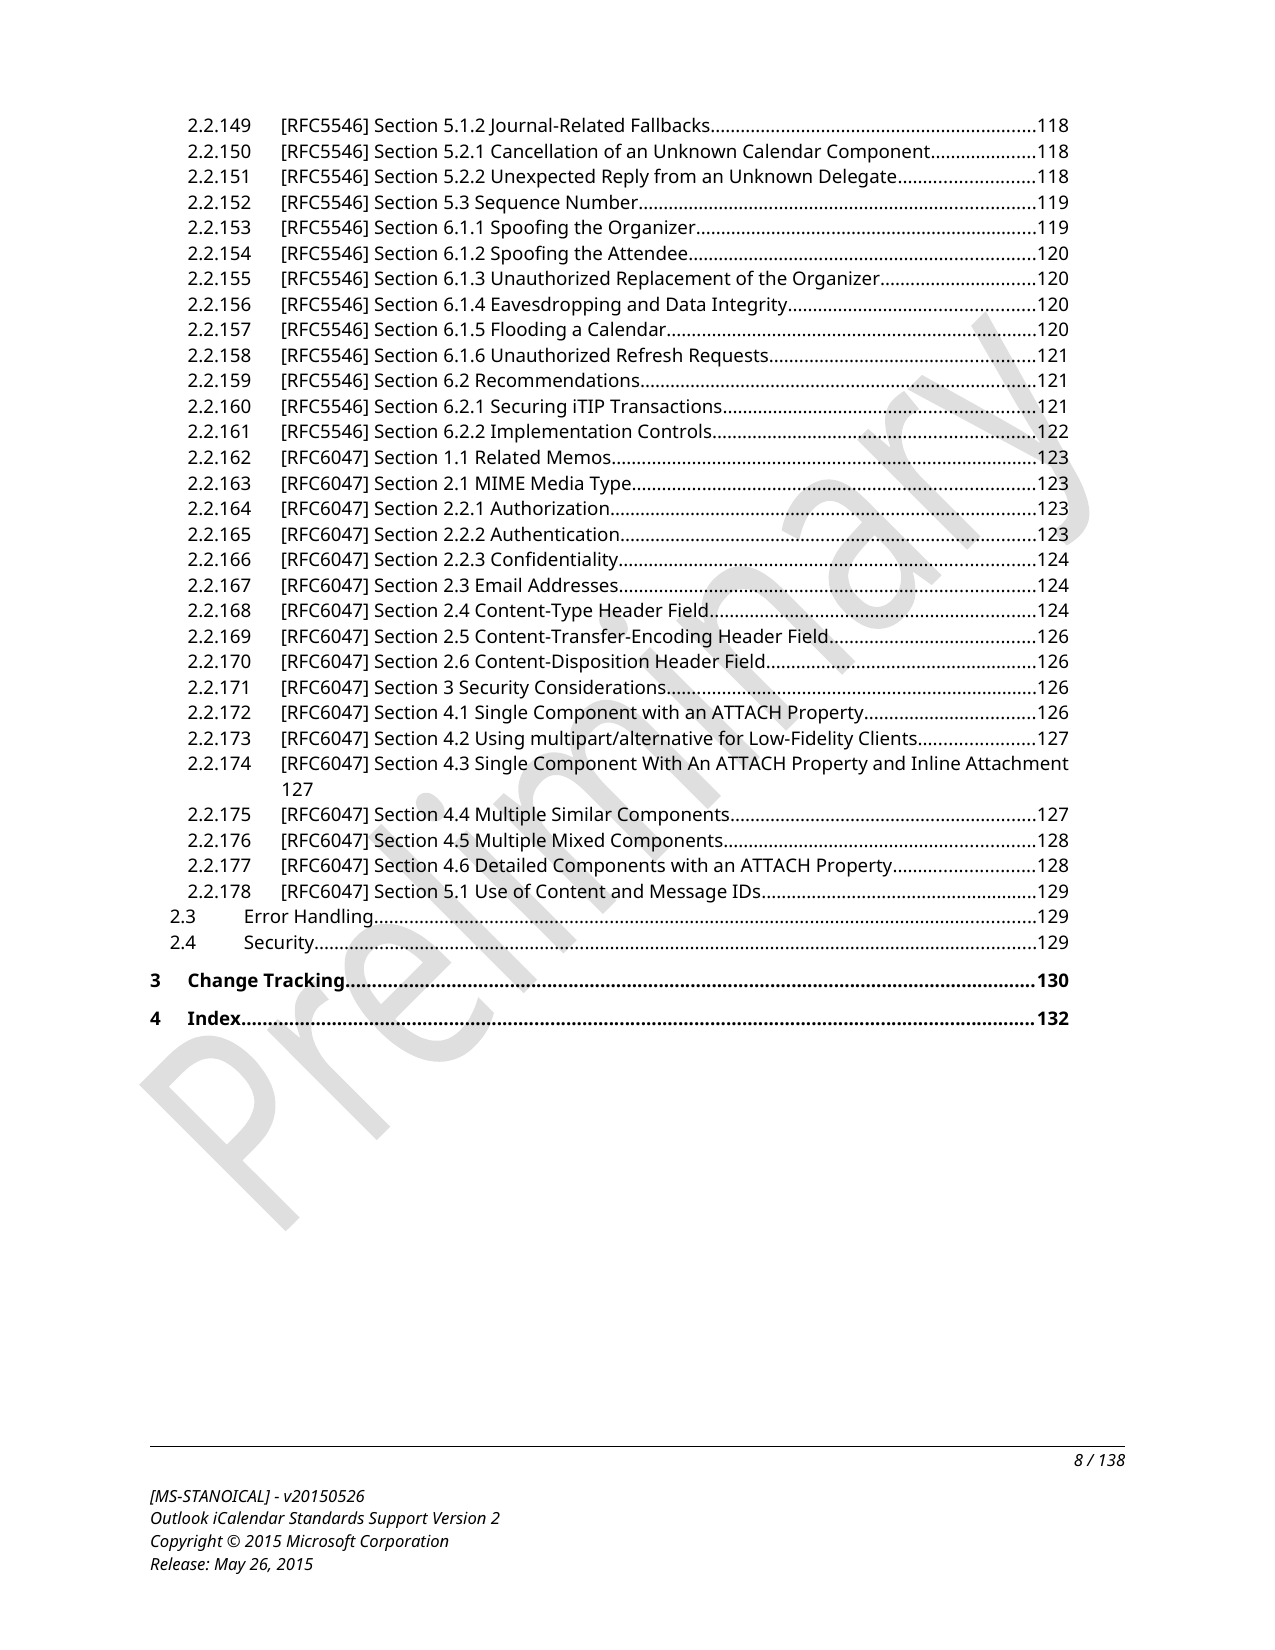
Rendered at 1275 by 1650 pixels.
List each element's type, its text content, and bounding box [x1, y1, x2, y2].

text 2.2.163 [RFC6047] Section 2.1 MIME Media Type 123 [187, 470, 1078, 495]
text 2.2.161 [RFC5546] Section 6.2.2 Implementation Controls 122 [187, 419, 1078, 444]
text 2.2.151 [RFC5546] Section 5.2.2 Unexpected Reply from an Unknown Delegate 118 [187, 163, 1078, 189]
text 2.2.157 [RFC5546] Section 6.1.5 Flooding a Calendar 120 [187, 317, 1078, 342]
text 2.2.156 [RFC5546] Section 6.1.4 Eavesdropping and Data Integrity 120 [187, 291, 1078, 317]
text 2.2.166 [RFC6047] Section 2.2.3 Confidentiality 124 [187, 546, 1078, 572]
text 2.2.177 [RFC6047] Section 4.6 Detailed Components with an ATTACH Property 128 [187, 853, 1078, 878]
text 2.2.169 [RFC6047] Section 2.5 Content-Transfer-Encoding Header Field 126 [187, 623, 1078, 648]
text 2.2.170 [RFC6047] Section 2.6 Content-Disposition Header Field 126 [187, 648, 1078, 674]
text 3 Change Tracking 130 [150, 967, 1078, 993]
text 2.2.167 [RFC6047] Section 2.3 Email Addresses 124 [187, 572, 1078, 597]
text 2.2.149 [RFC5546] Section 5.1.2 Journal-Related Fallbacks 118 [187, 112, 1078, 138]
text 2.2.168 [RFC6047] Section 2.4 Content-Type Header Field 124 [187, 597, 1078, 623]
text 2.4 Security 129 [169, 929, 1078, 955]
text 2.2.158 [RFC5546] Section 6.1.6 Unauthorized Refresh Requests 121 [187, 342, 1078, 368]
text 2.2.159 [RFC5546] Section 6.2 Recommendations 121 [187, 368, 1078, 393]
text 2.2.175 [RFC6047] Section 4.4 Multiple Similar Components 127 [187, 802, 1078, 827]
text 4 Index 132 [150, 1005, 1078, 1031]
text 2.2.176 [RFC6047] Section 4.5 Multiple Mixed Components 128 [187, 827, 1078, 853]
text 2.2.164 [RFC6047] Section 2.2.1 Authorization 123 [187, 495, 1078, 521]
text 2.3 Error Handling 129 [169, 904, 1078, 929]
text 2.2.165 [RFC6047] Section 2.2.2 Authentication 123 [187, 521, 1078, 546]
text 2.2.155 [RFC5546] Section 6.1.3 Unauthorized Replacement of the Organizer 120 [187, 266, 1078, 291]
text 2.2.174 [RFC6047] Section 4.3 Single Component With An ATTACH Property and Inline Attachment 127 [187, 751, 1078, 802]
text 2.2.160 [RFC5546] Section 6.2.1 Securing iTIP Transactions 121 [187, 393, 1078, 419]
text 2.2.162 [RFC6047] Section 1.1 Related Memos 123 [187, 444, 1078, 470]
text 2.2.150 [RFC5546] Section 5.2.1 Cancellation of an Unknown Calendar Component 118 [187, 138, 1078, 163]
text 2.2.178 [RFC6047] Section 5.1 Use of Content and Message IDs 129 [187, 878, 1078, 904]
text 2.2.172 [RFC6047] Section 4.1 Single Component with an ATTACH Property 126 [187, 699, 1078, 725]
text 2.2.173 [RFC6047] Section 4.2 Using multipart/alternative for Low-Fidelity Clients 127 [187, 725, 1078, 751]
text 2.2.152 [RFC5546] Section 5.3 Sequence Number 119 [187, 189, 1078, 214]
text 2.2.153 [RFC5546] Section 6.1.1 Spoofing the Organizer 119 [187, 214, 1078, 240]
text 2.2.171 [RFC6047] Section 3 Security Considerations 126 [187, 674, 1078, 699]
text 2.2.154 [RFC5546] Section 6.1.2 Spoofing the Attendee 120 [187, 240, 1078, 266]
